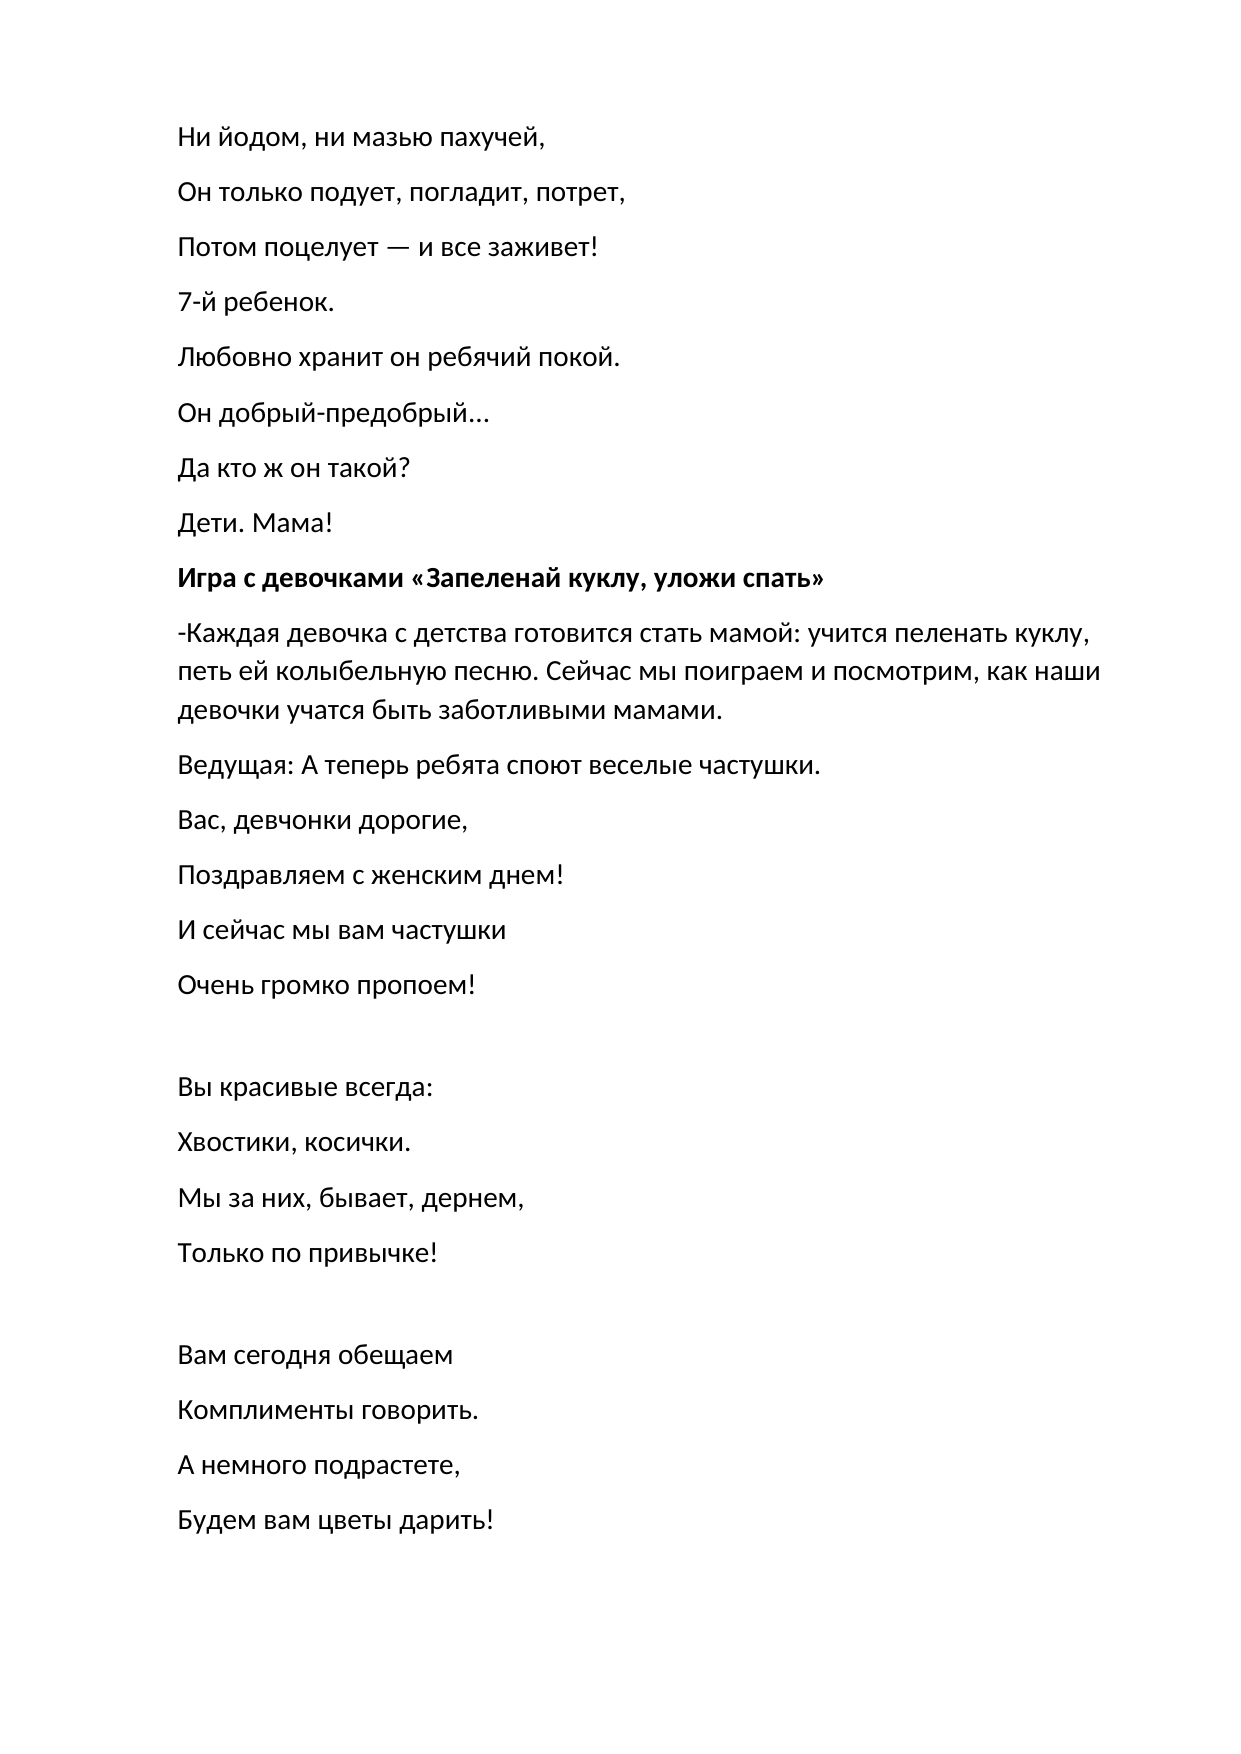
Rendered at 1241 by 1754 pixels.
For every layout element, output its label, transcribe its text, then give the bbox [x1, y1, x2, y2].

text Ведущая: А теперь ребята споют веселые частушки. [177, 746, 1152, 782]
text Мы за них, бывает, дернем, [177, 1179, 1152, 1214]
text Очень громко пропоем! [177, 966, 1152, 1002]
text Комплименты говорить. [177, 1391, 1152, 1426]
text А немного подрастете, [177, 1446, 1152, 1482]
text Вы красивые всегда: [177, 1068, 1152, 1104]
text Он добрый-предобрый... [177, 394, 1152, 429]
text Потом поцелует — и все заживет! [177, 228, 1152, 264]
text 7-й ребенок. [177, 283, 1152, 319]
text -Каждая девочка с детства готовится стать мамой: учится пеленать куклу, петь ей колыбельную песню. Сейчас мы поиграем и посмотрим, как наши девочки учатся быть заботливыми мамами. [177, 614, 1152, 727]
text И сейчас мы вам частушки [177, 911, 1152, 947]
text Ни йодом, ни мазью пахучей, [177, 118, 1152, 154]
text Вас, девчонки дорогие, [177, 801, 1152, 837]
text Да кто ж он такой? [177, 449, 1152, 484]
text Игра с девочками «Запеленай куклу, уложи спать» [177, 559, 1152, 594]
text Поздравляем с женским днем! [177, 856, 1152, 892]
text Дети. Мама! [177, 504, 1152, 539]
text Хвостики, косички. [177, 1123, 1152, 1159]
text Вам сегодня обещаем [177, 1336, 1152, 1371]
text Будем вам цветы дарить! [177, 1501, 1152, 1537]
text Только по привычке! [177, 1234, 1152, 1269]
text Любовно хранит он ребячий покой. [177, 338, 1152, 374]
text Он только подует, погладит, потрет, [177, 173, 1152, 209]
